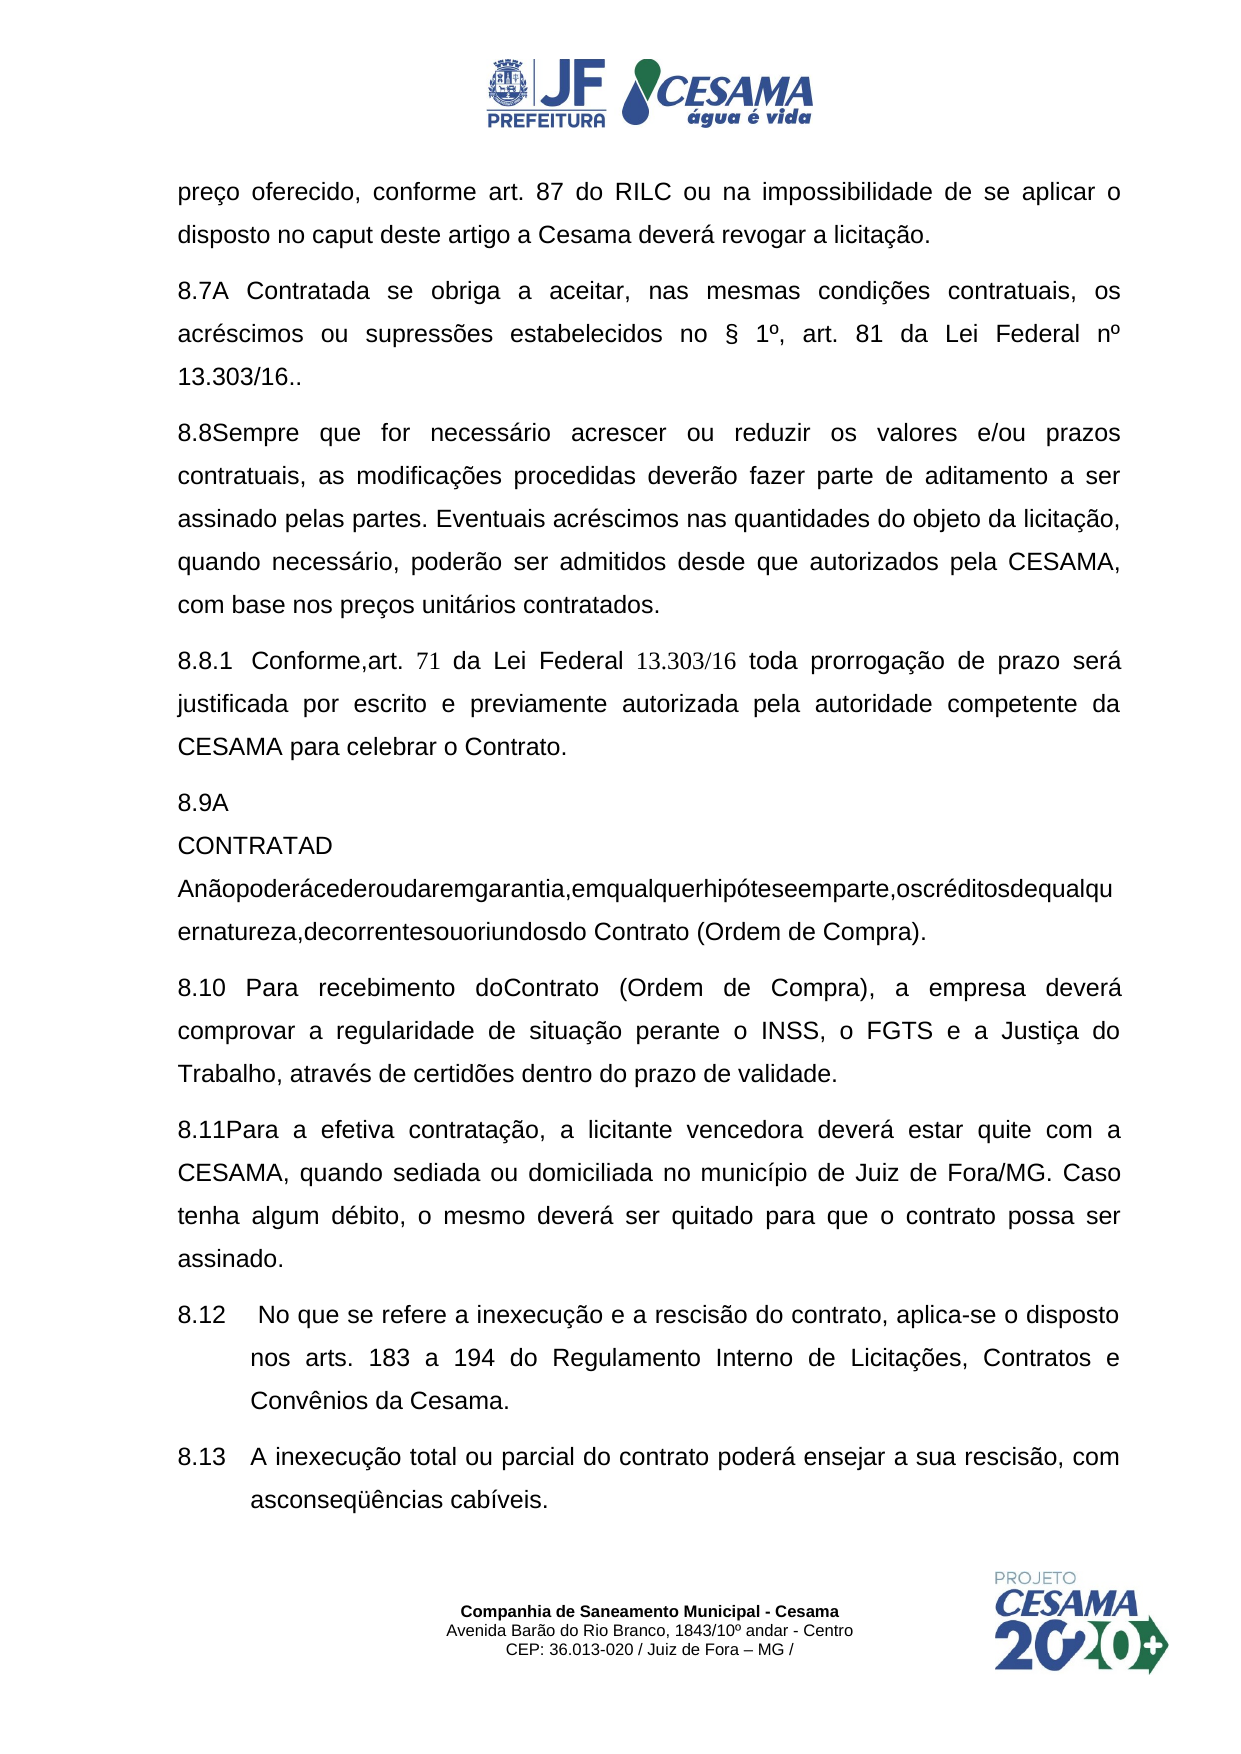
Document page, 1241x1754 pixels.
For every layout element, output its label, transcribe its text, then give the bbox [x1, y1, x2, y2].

list Conforme,art. 71 da Lei Federal 13.303/16 toda prorrogação de prazo será justificada por escrito e previamente autorizada pela autoridade competente da CESAMA para celebrar o Contrato. [177, 646, 1122, 761]
text 8.7A Contratada se obriga a aceitar, nas mesmas condições contratuais, os acréscimos ou supressões estabelecidos no § 1º, art. 81 da Lei Federal nº 13.303/16.. [177, 276, 1122, 391]
list 8.12 No que se refere a inexecução e a rescisão do contrato, aplica-se o disposto nos arts. 183 a 194 do Regulamento Interno de Licitações, Contratos e Convênios da Cesama. [177, 1300, 1122, 1415]
text 8.9A CONTRATADAnãopoderácederoudaremgarantia,emqualquerhipóteseemparte,oscréditosdequalquernatureza,decorrentesouoriundosdo Contrato (Ordem de Compra). [177, 788, 1122, 946]
picture [486, 59, 813, 128]
list A inexecução total ou parcial do contrato poderá ensejar a sua rescisão, com asconseqüências cabíveis. [177, 1442, 1122, 1513]
picture [995, 1571, 1169, 1675]
text 8.10 Para recebimento doContrato (Ordem de Compra), a empresa deverá comprovar a regularidade de situação perante o INSS, o FGTS e a Justiça do Trabalho, através de certidões dentro do prazo de validade. [177, 973, 1122, 1088]
text 8.8Sempre que for necessário acrescer ou reduzir os valores e/ou prazos contratuais, as modificações procedidas deverão fazer parte de aditamento a ser assinado pelas partes. Eventuais acréscimos nas quantidades do objeto da licitação, quando necessário, poderão ser admitidos desde que autorizados pela CESAMA, com base nos preços unitários contratados. [177, 418, 1122, 619]
text 8.11Para a efetiva contratação, a licitante vencedora deverá estar quite com a CESAMA, quando sediada ou domiciliada no município de Juiz de Fora/MG. Caso tenha algum débito, o mesmo deverá ser quitado para que o contrato possa ser assinado. [177, 1115, 1122, 1273]
